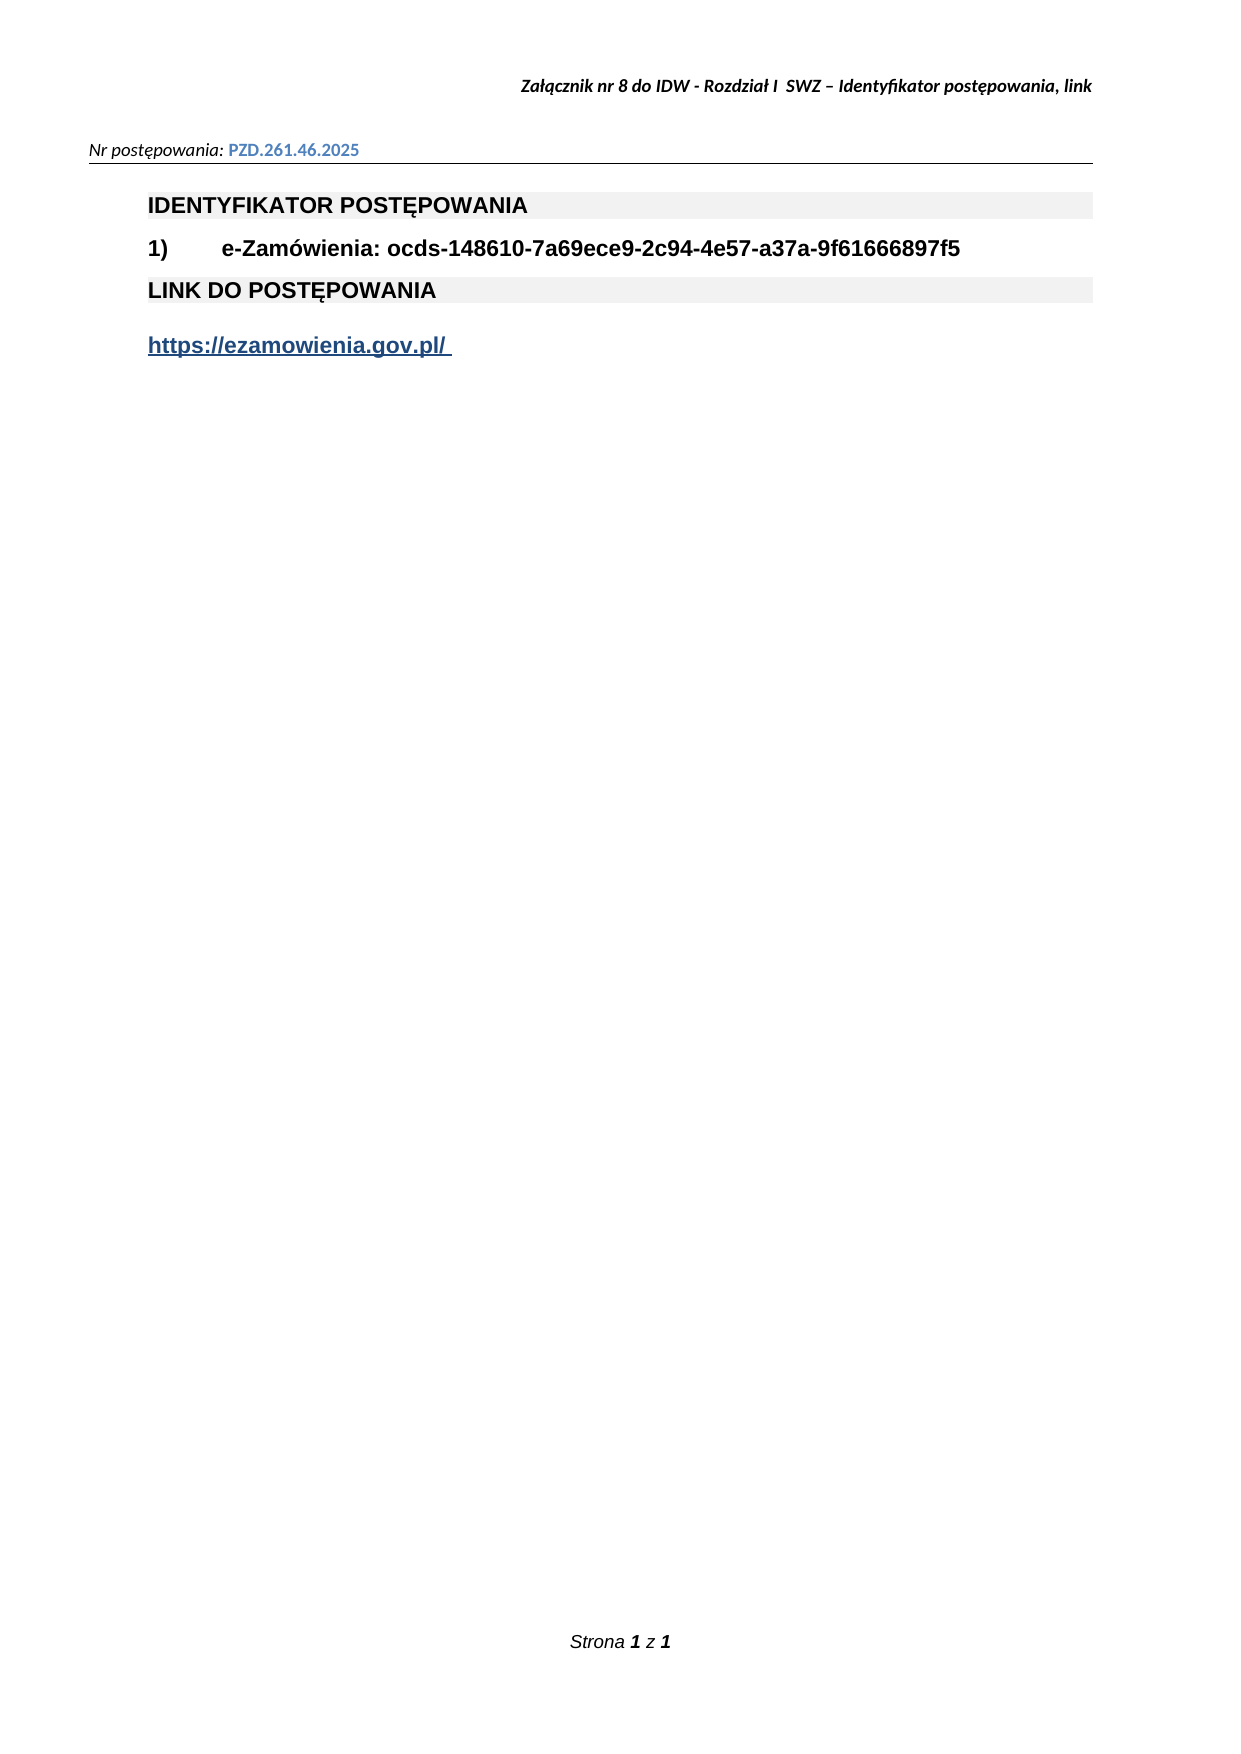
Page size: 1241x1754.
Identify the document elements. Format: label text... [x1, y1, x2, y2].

text LINK DO POSTĘPOWANIA [148, 277, 1093, 303]
text 1) e-Zamówienia: ocds-148610-7a69ece9-2c94-4e57-a37a-9f61666897f5 [148, 235, 1093, 261]
text https://ezamowienia.gov.pl/ [148, 332, 1093, 358]
text IDENTYFIKATOR POSTĘPOWANIA [148, 192, 1093, 219]
